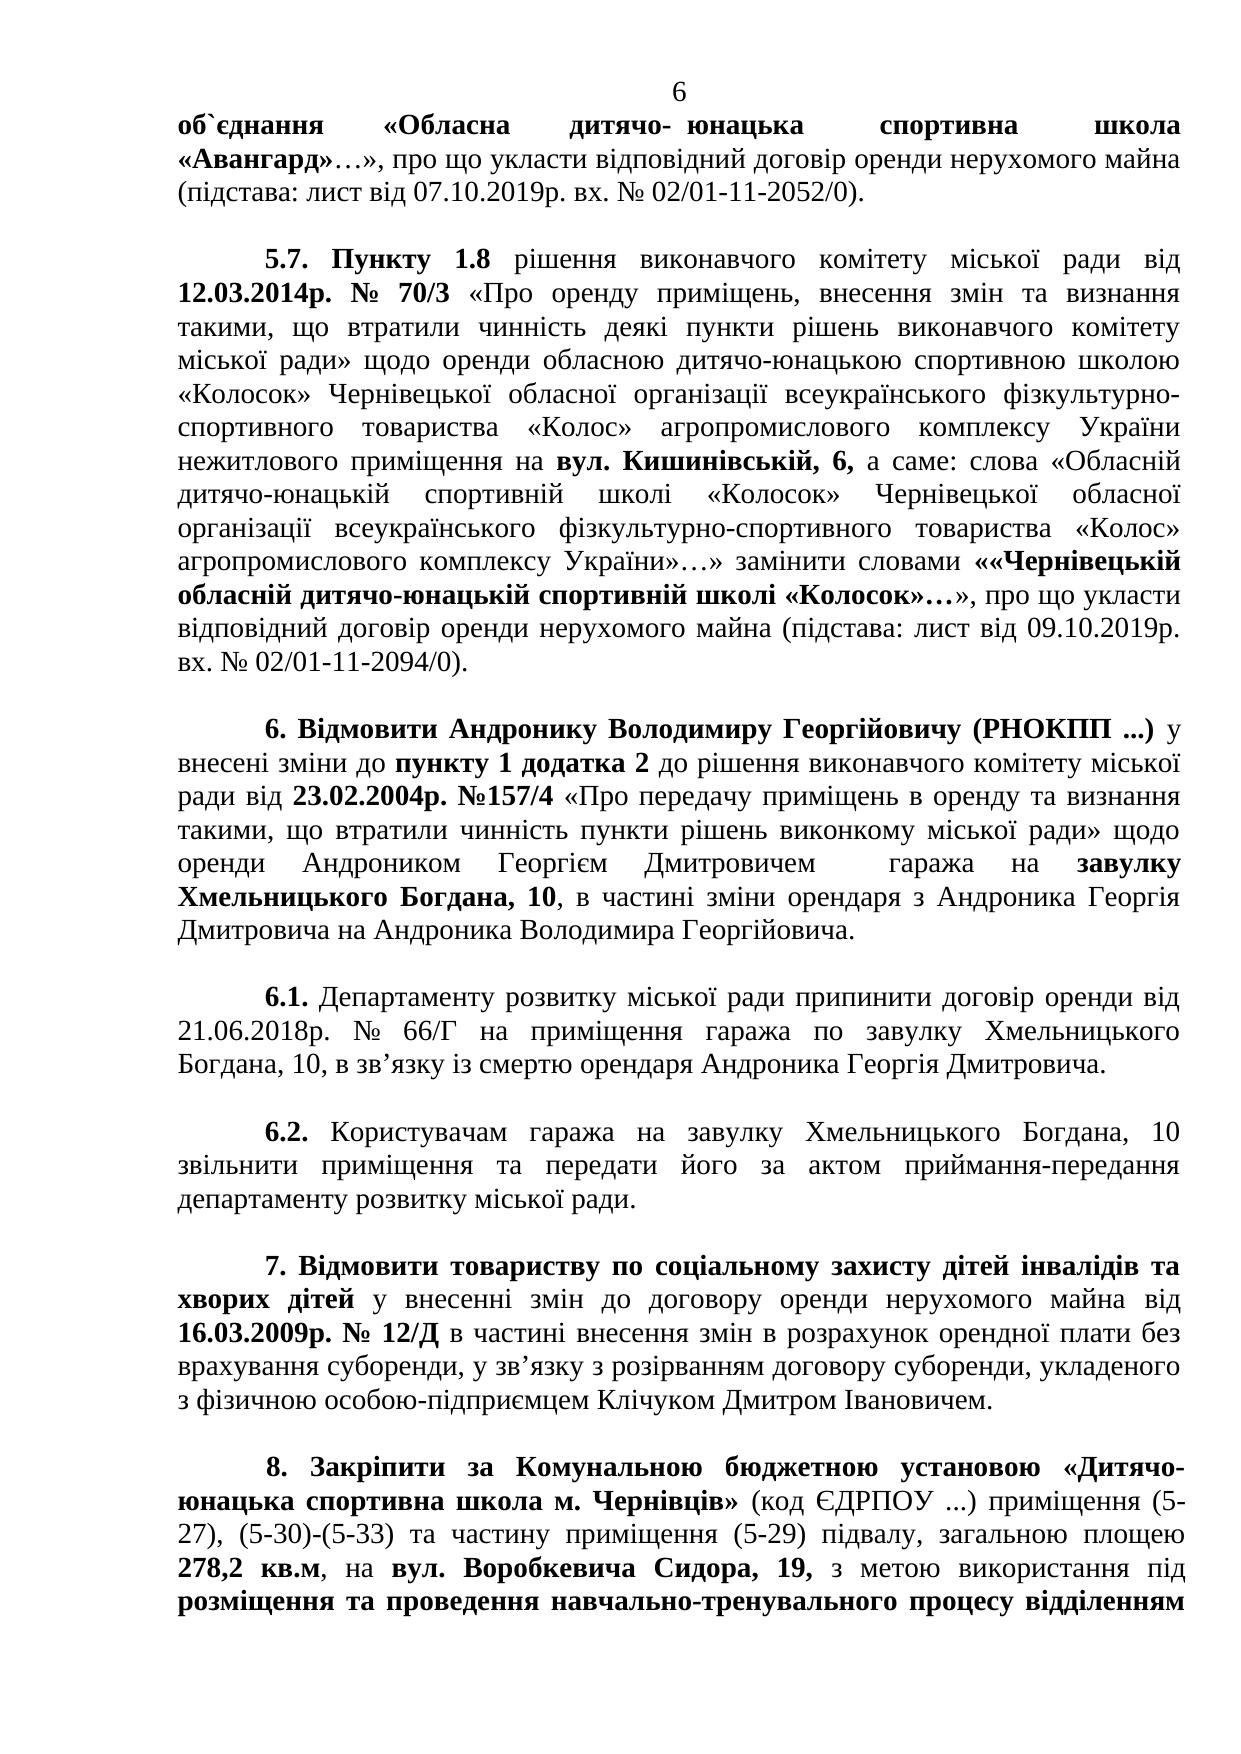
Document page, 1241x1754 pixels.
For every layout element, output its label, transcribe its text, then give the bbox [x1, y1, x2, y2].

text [177, 1449, 1186, 1617]
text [177, 107, 1181, 208]
text 6.1. Департаменту розвитку міської ради припинити договір оренди від 21.06.2018р. № 66/Г на приміщення гаража по завулку Хмельницького Богдана, 10, в зв’язку із смертю орендаря Андроника Георгія Дмитровича. [177, 979, 1181, 1080]
text 7. Відмовити товариству по соціальному захисту дітей інвалідів та хворих дітей у внесенні змін до договору оренди нерухомого майна від 16.03.2009р. № 12/Д в частині внесення змін в розрахунок орендної плати без врахування суборенди, у зв’язку з розірванням договору суборенди, укладеного з фізичною особою-підприємцем Клічуком Дмитром Івановичем. [177, 1248, 1181, 1416]
text 5.7. Пункту 1.8 рішення виконавчого комітету міської ради від 12.03.2014р. № 70/3 «Про оренду приміщень, внесення змін та визнання такими, що втратили чинність деякі пункти рішень виконавчого комітету міської ради» щодо оренди обласною дитячо-юнацькою спортивною школою «Колосок» Чернівецької обласної організації всеукраїнського фізкультурно-спортивного товариства «Колос» агропромислового комплексу України нежитлового приміщення на вул. Кишинівській, 6, а саме: слова «Обласній дитячо-юнацькій спортивній школі «Колосок» Чернівецької обласної організації всеукраїнського фізкультурно-спортивного товариства «Колос» агропромислового комплексу України»…» замінити словами ««Чернівецькій обласній дитячо-юнацькій спортивній школі «Колосок»…», про що укласти відповідний договір оренди нерухомого майна (підстава: лист від 09.10.2019р. вх. № 02/01-11-2094/0). [177, 242, 1181, 678]
text 6. Відмовити Андронику Володимиру Георгійовичу (РНОКПП ...) у внесені зміни до пункту 1 додатка 2 до рішення виконавчого комітету міської ради від 23.02.2004р. №157/4 «Про передачу приміщень в оренду та визнання такими, що втратили чинність пункти рішень виконкому міської ради» щодо оренди Андроником Георгієм Дмитровичем гаража на завулку Хмельницького Богдана, 10, в частині зміни орендаря з Андроника Георгія Дмитровича на Андроника Володимира Георгійовича. [177, 711, 1181, 946]
text 6.2. Користувачам гаража на завулку Хмельницького Богдана, 10 звільнити приміщення та передати його за актом приймання-передання департаменту розвитку міської ради. [177, 1114, 1181, 1214]
